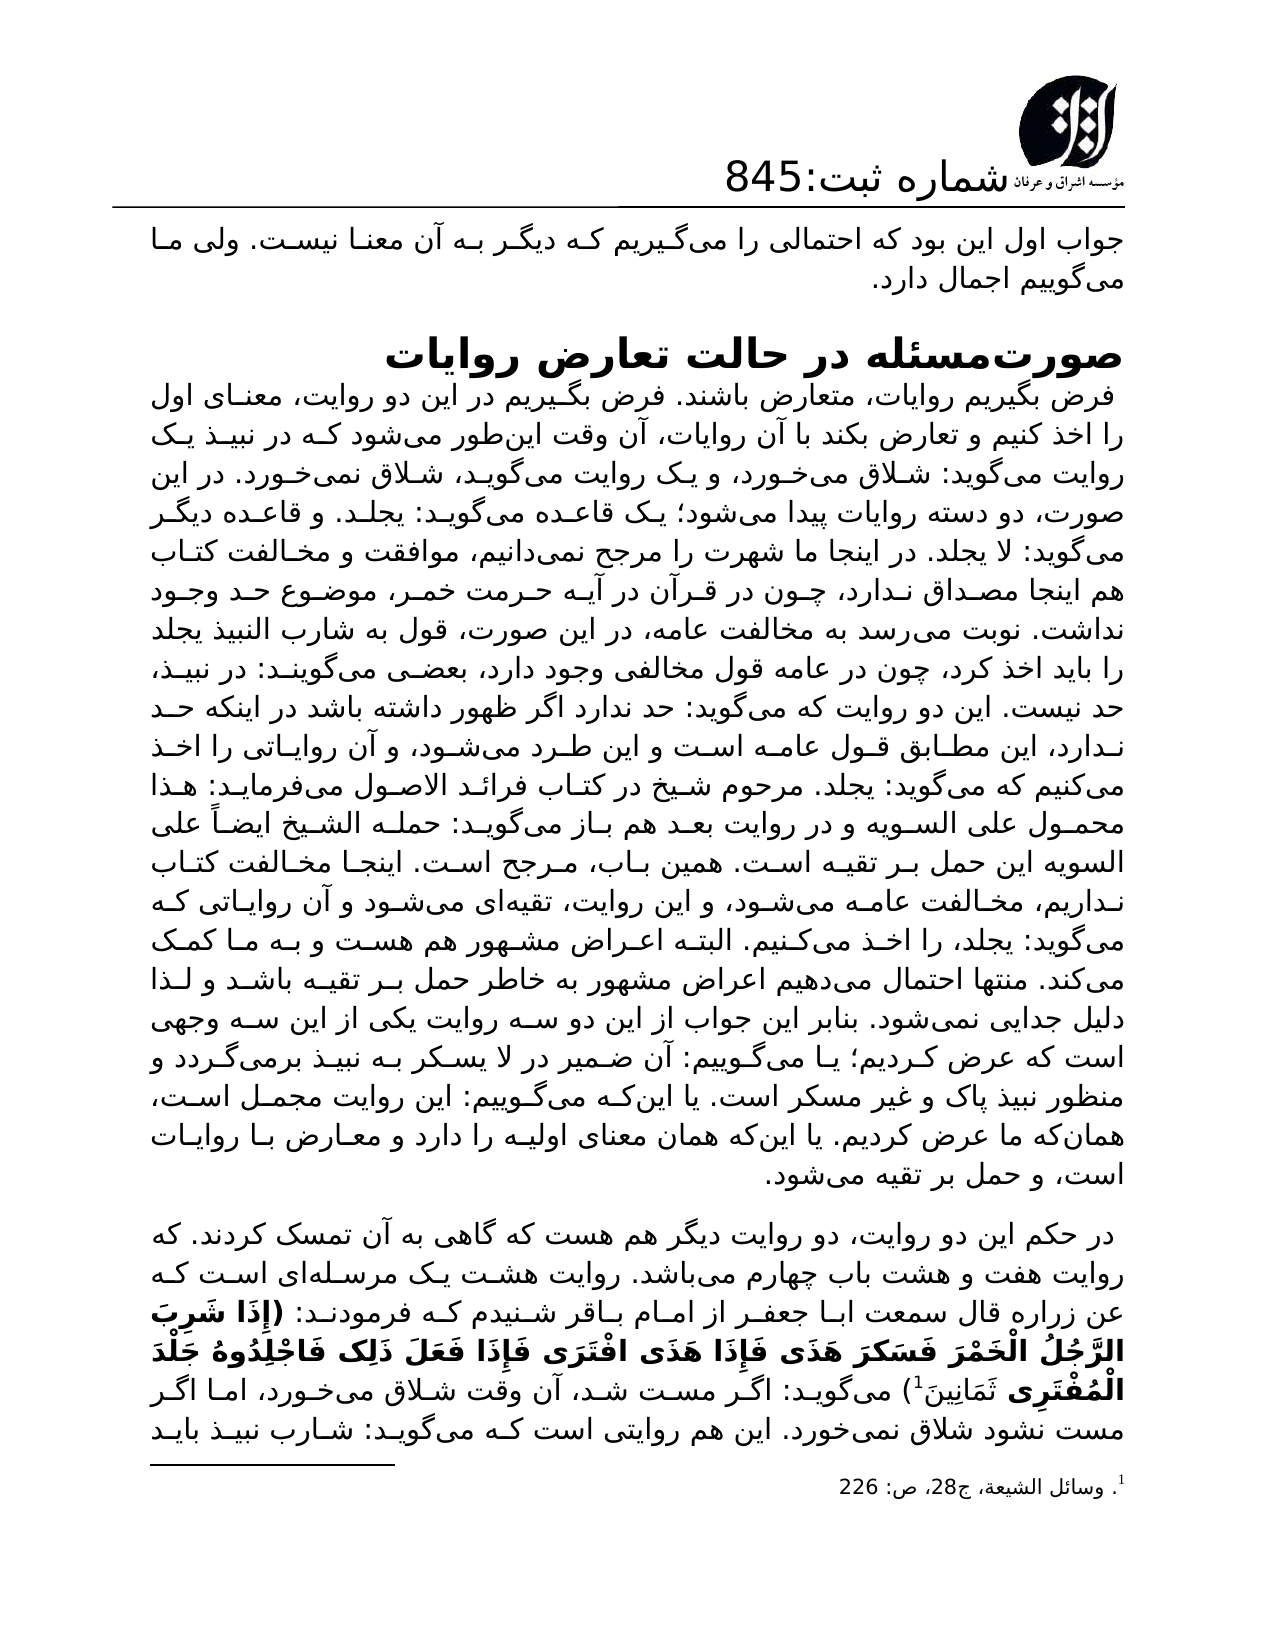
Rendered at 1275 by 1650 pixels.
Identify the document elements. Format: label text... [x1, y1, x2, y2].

picture [1010, 75, 1125, 192]
subtitle صورت‌مسئله در حالت تعارض روایات [150, 330, 1125, 378]
text فرض بگیریم روایات، متعارض باشند. فرض بگیریم در این دو روایت، معنای اول را اخذ کنیم و تعارض بکند با آن روایات، آن وقت این‌طور می‌شود که در نبیذ یک روایت می‌گوید: شلاق می‌خورد، و یک روایت می‌گوید، شلاق نمی‌خورد. در این صورت، دو دسته روایات پیدا می‌شود؛ یک قاعده می‌گوید: یجلد. و قاعده دیگر می‌گوید: لا یجلد. در اینجا ما شهرت را مرجح نمی‌دانیم، موافقت و مخالفت کتاب هم اینجا مصداق ندارد، چون در قرآن در آیه حرمت خمر، موضوع حد وجود نداشت. نوبت می‌رسد به مخالفت عامه، در این صورت، قول به شارب النبیذ یجلد را باید اخذ کرد، چون در عامه قول مخالفی وجود دارد، بعضی می‌گویند: در نبیذ، حد نیست. این دو روایت که می‌گوید: حد ندارد اگر ظهور داشته باشد در اینکه حد ندارد، این مطابق قول عامه است و این طرد می‌شود، و آن روایاتی را اخذ می‌کنیم که می‌گوید: یجلد. مرحوم شیخ در کتاب فرائد الاصول می‌فرماید: هذا محمول علی السویه و در روایت بعد هم باز می‌گوید: حمله الشیخ ایضاً علی السویه این حمل بر تقیه است. همین باب، مرجح است. اینجا مخالفت کتاب نداریم، مخالفت عامه می‌شود، و این روایت، تقیه‌ای می‌شود و آن روایاتی که می‌گوید: یجلد، را اخذ می‌کنیم. البته اعراض مشهور هم هست و به ما کمک می‌کند. منتها احتمال می‌دهیم اعراض مشهور به خاطر حمل بر تقیه باشد و لذا دلیل جدایی نمی‌شود. بنابر این جواب از این دو سه روایت یکی از این سه وجهی است که عرض کردیم؛ یا می‌گوییم: آن ضمیر در لا یسکر به نبیذ برمی‌گردد و منظور نبیذ پاک و غیر مسکر است. یا این‌که می‌گوییم: این روایت مجمل است، همان‌که ما عرض کردیم. یا این‌که همان معنای اولیه را دارد و معارض با روایات است، و حمل بر تقیه می‌شود. [150, 378, 1125, 1191]
